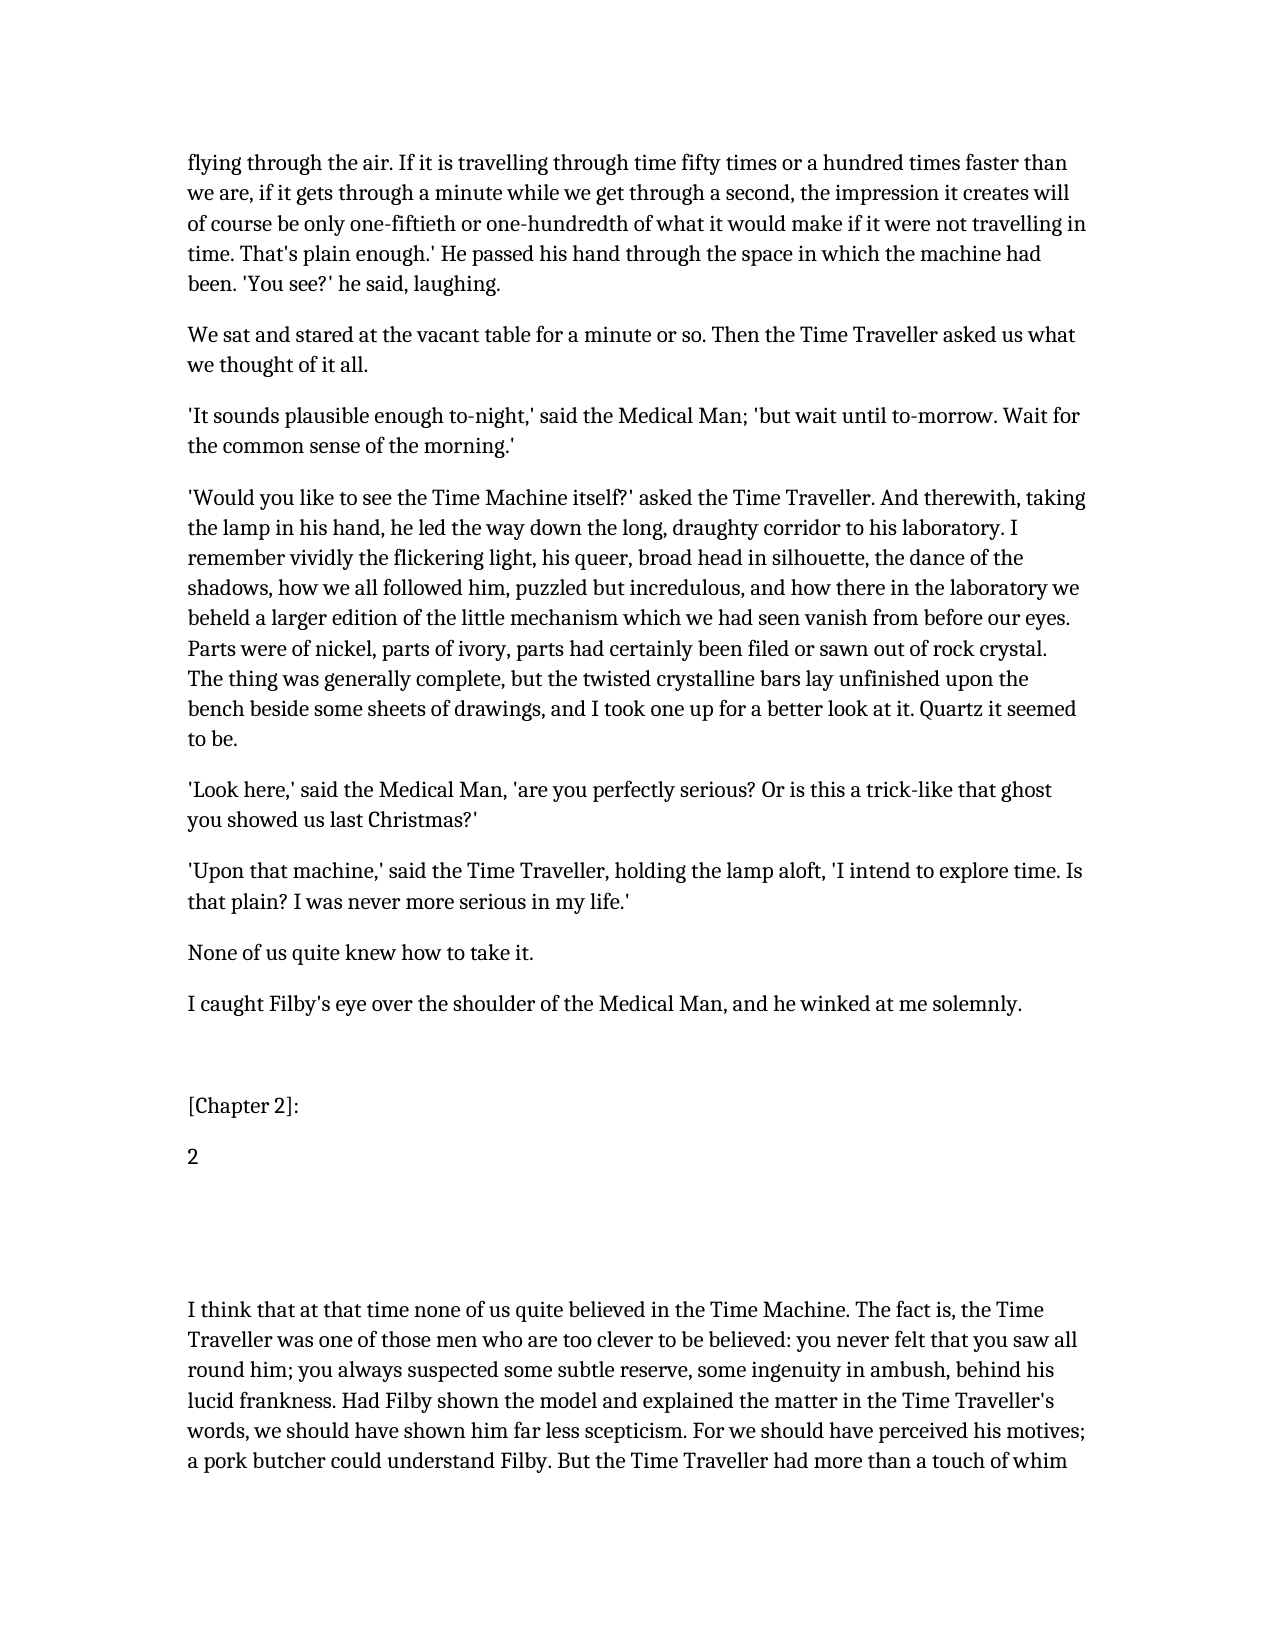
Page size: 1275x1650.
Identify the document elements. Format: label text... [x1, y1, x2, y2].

text 'Would you like to see the Time Machine itself?' asked the Time Traveller. And therewith, taking the lamp in his hand, he led the way down the long, draughty corridor to his laboratory. I remember vividly the flickering light, his queer, broad head in silhouette, the dance of the shadows, how we all followed him, puzzled but incredulous, and how there in the laboratory we beheld a larger edition of the little mechanism which we had seen vanish from before our eyes. Parts were of nickel, parts of ivory, parts had certainly been filed or sawn out of rock crystal. The thing was generally complete, but the twisted crystalline bars lay unfinished upon the bench beside some sheets of drawings, and I took one up for a better look at it. Quartz it seemed to be. [187, 484, 1087, 752]
text 'Look here,' said the Medical Man, 'are you perfectly serious? Or is this a trick-like that ghost you showed us last Christmas?' [187, 777, 1087, 834]
text 'It sounds plausible enough to-night,' said the Medical Man; 'but wait until to-morrow. Wait for the common sense of the morning.' [187, 403, 1087, 460]
text 'Upon that machine,' said the Time Traveller, holding the lamp aloft, 'I intend to explore time. Is that plain? I was never more serious in my life.' [187, 858, 1087, 915]
text I caught Filby's eye over the shoulder of the Medical Man, and he winked at me solemnly. [187, 991, 1087, 1017]
text We sat and stared at the vacant table for a minute or so. Then the Time Traveller asked us what we thought of it all. [187, 322, 1087, 378]
text 2 [187, 1144, 1087, 1170]
text None of us quite knew how to take it. [187, 939, 1087, 966]
text [Chapter 2]: [187, 1093, 1087, 1119]
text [187, 1297, 1087, 1474]
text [187, 150, 1087, 297]
